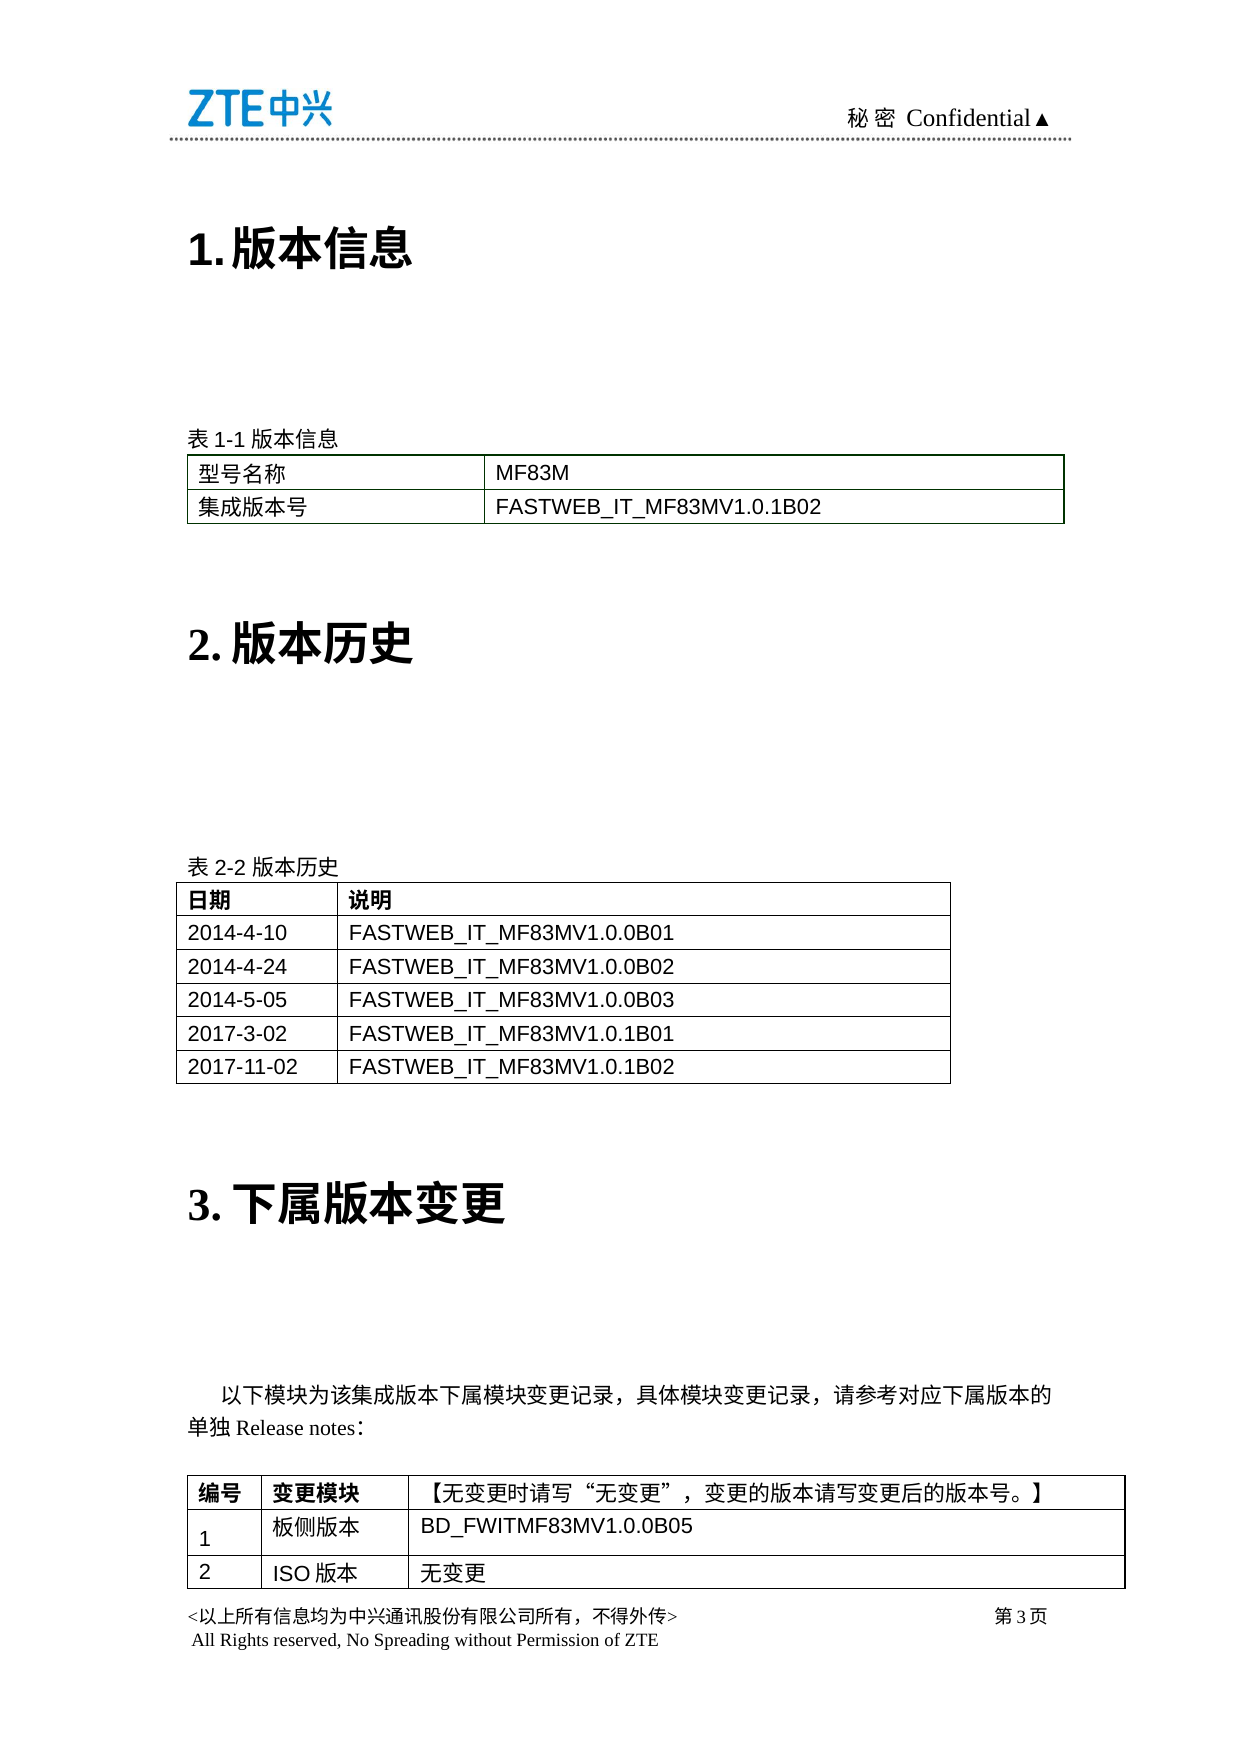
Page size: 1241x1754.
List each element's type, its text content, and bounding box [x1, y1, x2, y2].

picture [187, 88, 333, 127]
table_cell 2017-11-02 [177, 1051, 337, 1083]
text 表 2-2 版本历史 [187, 849, 1053, 882]
table_header 说明 [338, 883, 950, 915]
table_cell 2014-4-10 [177, 916, 337, 949]
subtitle 下属版本变更 [187, 1152, 1053, 1249]
table_cell FASTWEB_IT_MF83MV1.0.1B02 [485, 490, 1063, 522]
subtitle 版本信息 [187, 196, 1053, 294]
table_cell 集成版本号 [188, 490, 484, 522]
table_cell 无变更 [409, 1556, 1124, 1588]
table_cell 1 [188, 1510, 261, 1554]
subtitle 版本历史 [187, 591, 1053, 689]
table_cell 2017-3-02 [177, 1017, 337, 1049]
table_cell 2014-4-24 [177, 950, 337, 982]
picture [169, 134, 1072, 144]
table_cell 2014-5-05 [177, 984, 337, 1016]
table_header 型号名称 [188, 456, 484, 489]
table_cell BD_FWITMF83MV1.0.0B05 [409, 1510, 1124, 1554]
table_cell FASTWEB_IT_MF83MV1.0.1B02 [338, 1051, 950, 1083]
table_header 编号 [188, 1476, 261, 1508]
table_cell FASTWEB_IT_MF83MV1.0.0B01 [338, 916, 950, 949]
table_cell 板侧版本 [262, 1510, 408, 1554]
table_cell FASTWEB_IT_MF83MV1.0.0B02 [338, 950, 950, 982]
text 以下模块为该集成版本下属模块变更记录，具体模块变更记录，请参考对应下属版本的单独Release notes： [187, 1377, 1053, 1442]
table_cell ISO版本 [262, 1556, 408, 1588]
table_cell 2 [188, 1556, 261, 1588]
text 表1-1 版本信息 [187, 422, 1053, 454]
table_header 日期 [177, 883, 337, 915]
table_header MF83M [485, 456, 1063, 489]
table_cell FASTWEB_IT_MF83MV1.0.1B01 [338, 1017, 950, 1049]
table_header 【无变更时请写“无变更”，变更的版本请写变更后的版本号。】 [409, 1476, 1124, 1508]
table_header 变更模块 [262, 1476, 408, 1508]
table_cell FASTWEB_IT_MF83MV1.0.0B03 [338, 984, 950, 1016]
